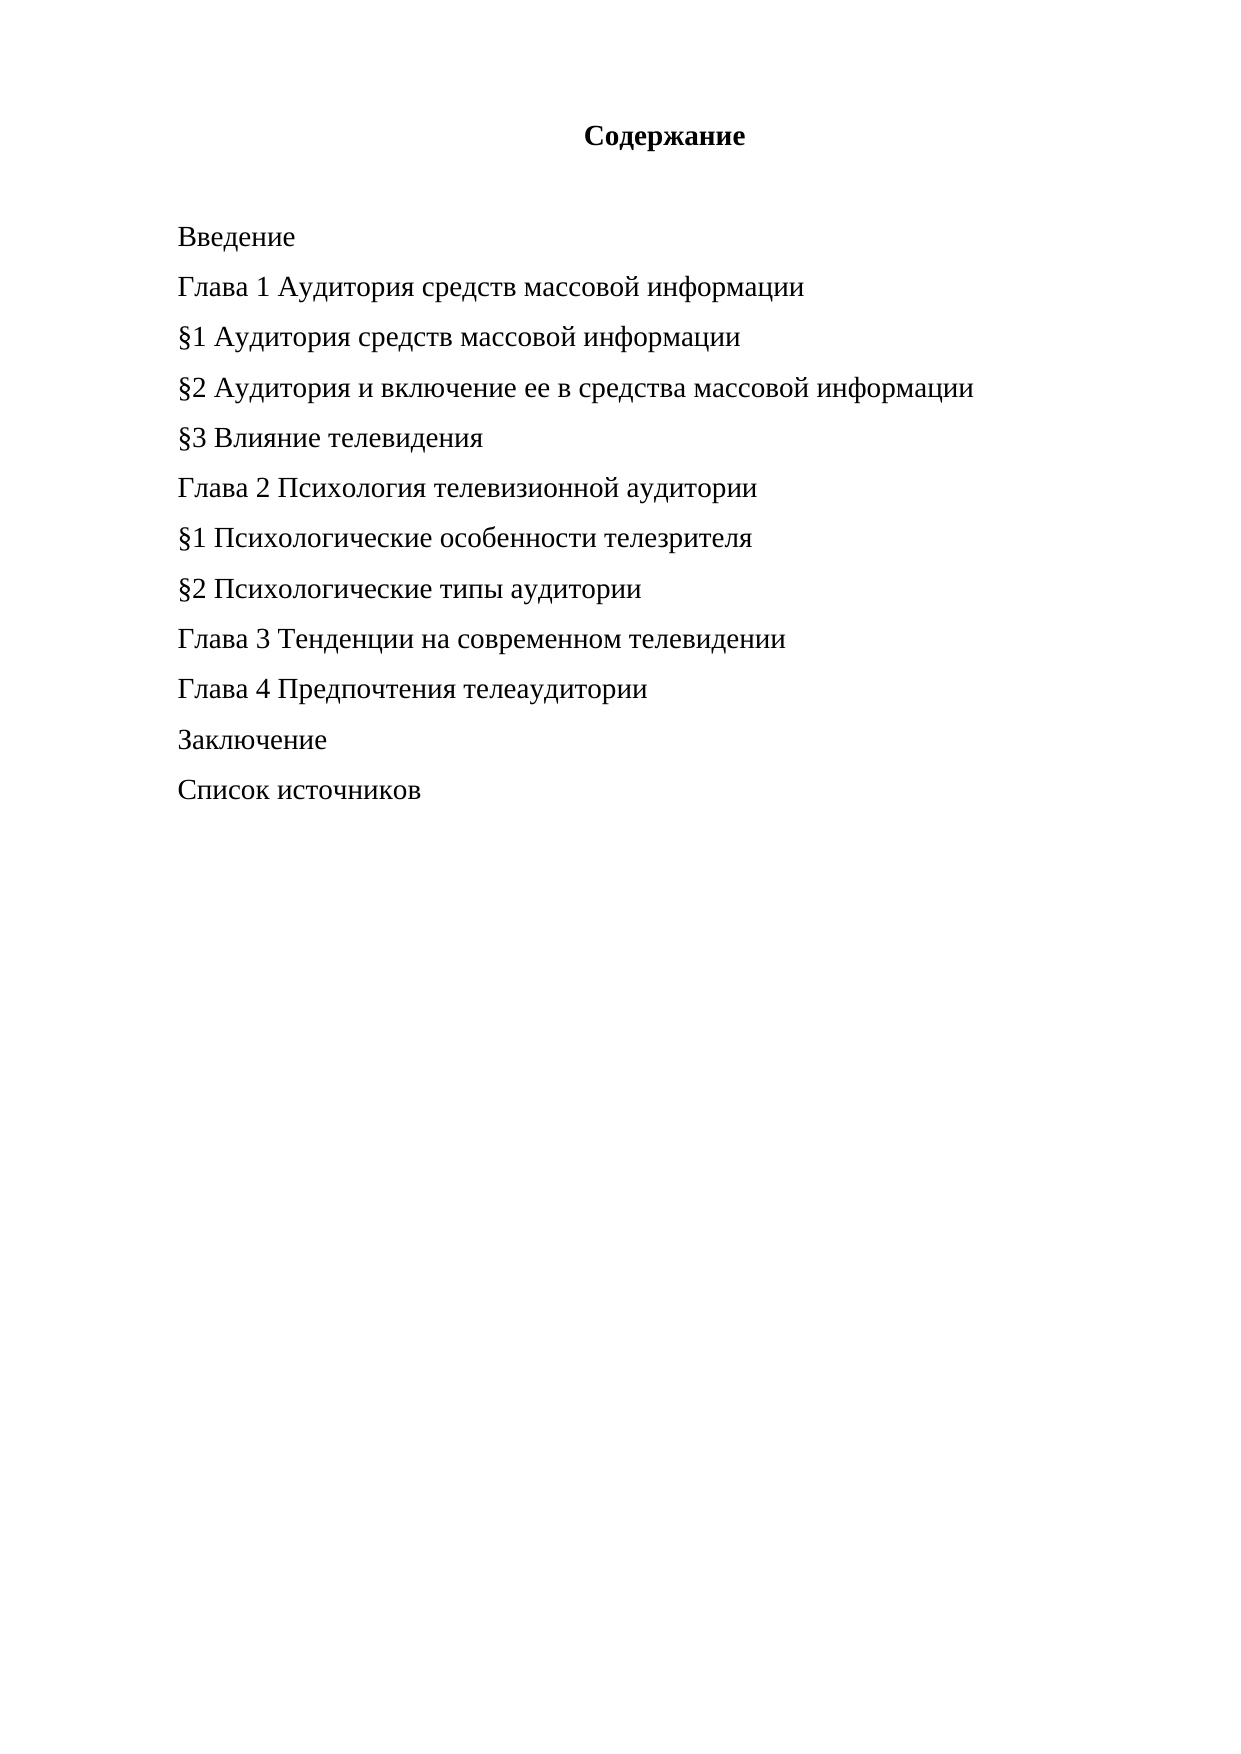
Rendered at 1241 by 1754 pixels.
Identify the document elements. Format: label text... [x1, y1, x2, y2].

text §2 Аудитория и включение ее в средства массовой информации [177, 370, 1152, 403]
text §1 Психологические особенности телезрителя [177, 521, 1152, 554]
text Список источников [177, 772, 1152, 806]
text Глава 4 Предпочтения телеаудитории [177, 672, 1152, 705]
text §1 Аудитория средств массовой информации [177, 319, 1152, 353]
text Глава 1 Аудитория средств массовой информации [177, 269, 1152, 303]
text §3 Влияние телевидения [177, 420, 1152, 453]
text §2 Психологические типы аудитории [177, 571, 1152, 604]
text Глава 3 Тенденции на современном телевидении [177, 621, 1152, 655]
text Заключение [177, 722, 1152, 755]
text Содержание [177, 118, 1152, 152]
text Глава 2 Психология телевизионной аудитории [177, 470, 1152, 504]
text Введение [177, 219, 1152, 252]
